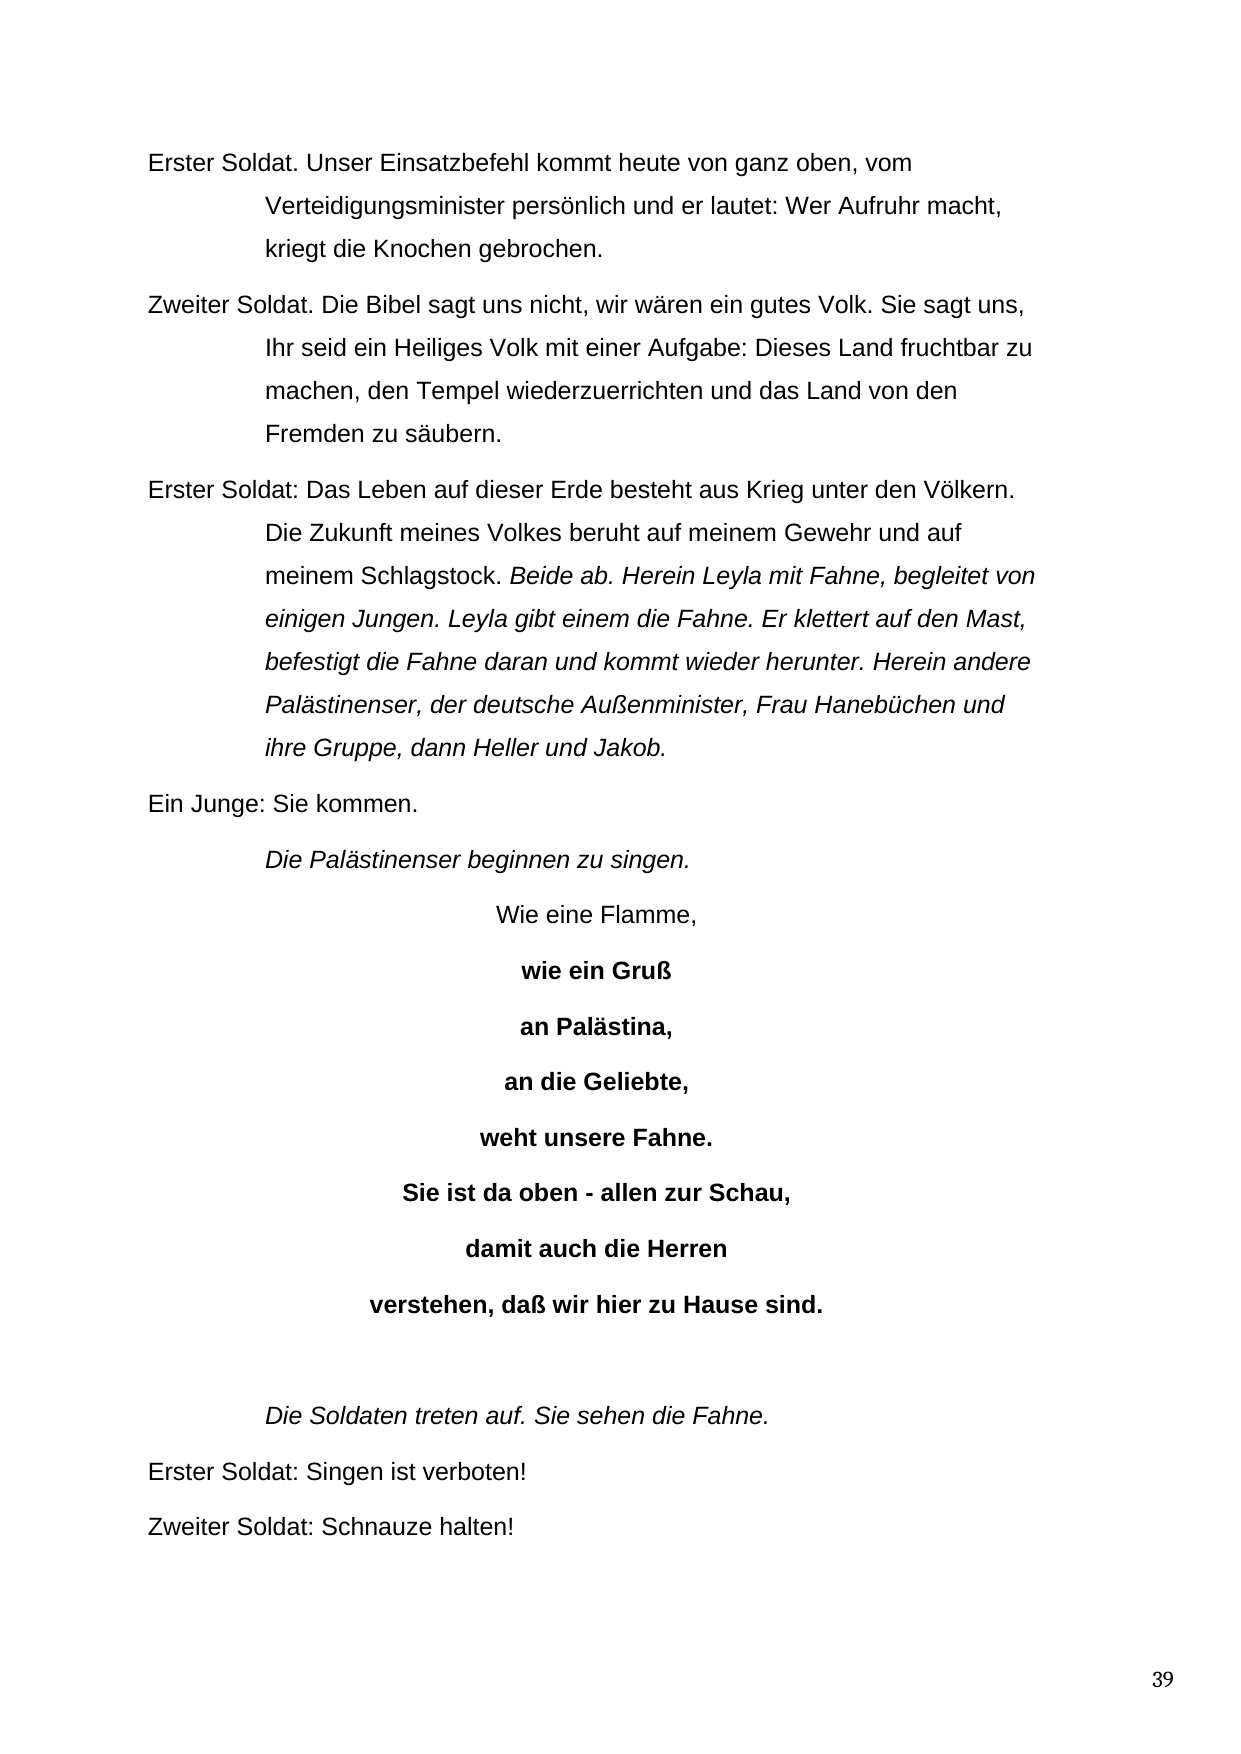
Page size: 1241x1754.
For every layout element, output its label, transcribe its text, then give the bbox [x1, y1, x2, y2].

text an Palästina, [148, 1011, 1045, 1040]
text Zweiter Soldat. Die Bibel sagt uns nicht, wir wären ein gutes Volk. Sie sagt uns, Ihr seid ein Heiliges Volk mit einer Aufgabe: Dieses Land fruchtbar zu machen, den Tempel wiederzuerrichten und das Land von den Fremden zu säubern. [148, 289, 1045, 448]
text Zweiter Soldat: Schnauze halten! [148, 1512, 1045, 1541]
text wie ein Gruß [148, 956, 1045, 984]
text Erster Soldat: Singen ist verboten! [148, 1456, 1045, 1485]
text verstehen, daß wir hier zu Hause sind. [148, 1289, 1045, 1318]
text damit auch die Herren [148, 1234, 1045, 1263]
text Wie eine Flamme, [148, 900, 1045, 929]
text Die Soldaten treten auf. Sie sehen die Fahne. [265, 1401, 1045, 1429]
text Erster Soldat: Das Leben auf dieser Erde besteht aus Krieg unter den Völkern. Die Zukunft meines Volkes beruht auf meinem Gewehr und auf meinem Schlagstock. Beide ab. Herein Leyla mit Fahne, begleitet von einigen Jungen. Leyla gibt einem die Fahne. Er klettert auf den Mast, befestigt die Fahne daran und kommt wieder herunter. Herein andere Palästinenser, der deutsche Außenminister, Frau Hanebüchen und ihre Gruppe, dann Heller und Jakob. [148, 474, 1045, 762]
text an die Geliebte, [148, 1067, 1045, 1096]
text Erster Soldat. Unser Einsatzbefehl kommt heute von ganz oben, vom Verteidigungsminister persönlich und er lautet: Wer Aufruhr macht, kriegt die Knochen gebrochen. [148, 148, 1045, 263]
text weht unsere Fahne. [148, 1123, 1045, 1151]
text Sie ist da oben - allen zur Schau, [148, 1178, 1045, 1207]
text Ein Junge: Sie kommen. [148, 789, 1045, 818]
text Die Palästinenser beginnen zu singen. [148, 844, 1045, 873]
